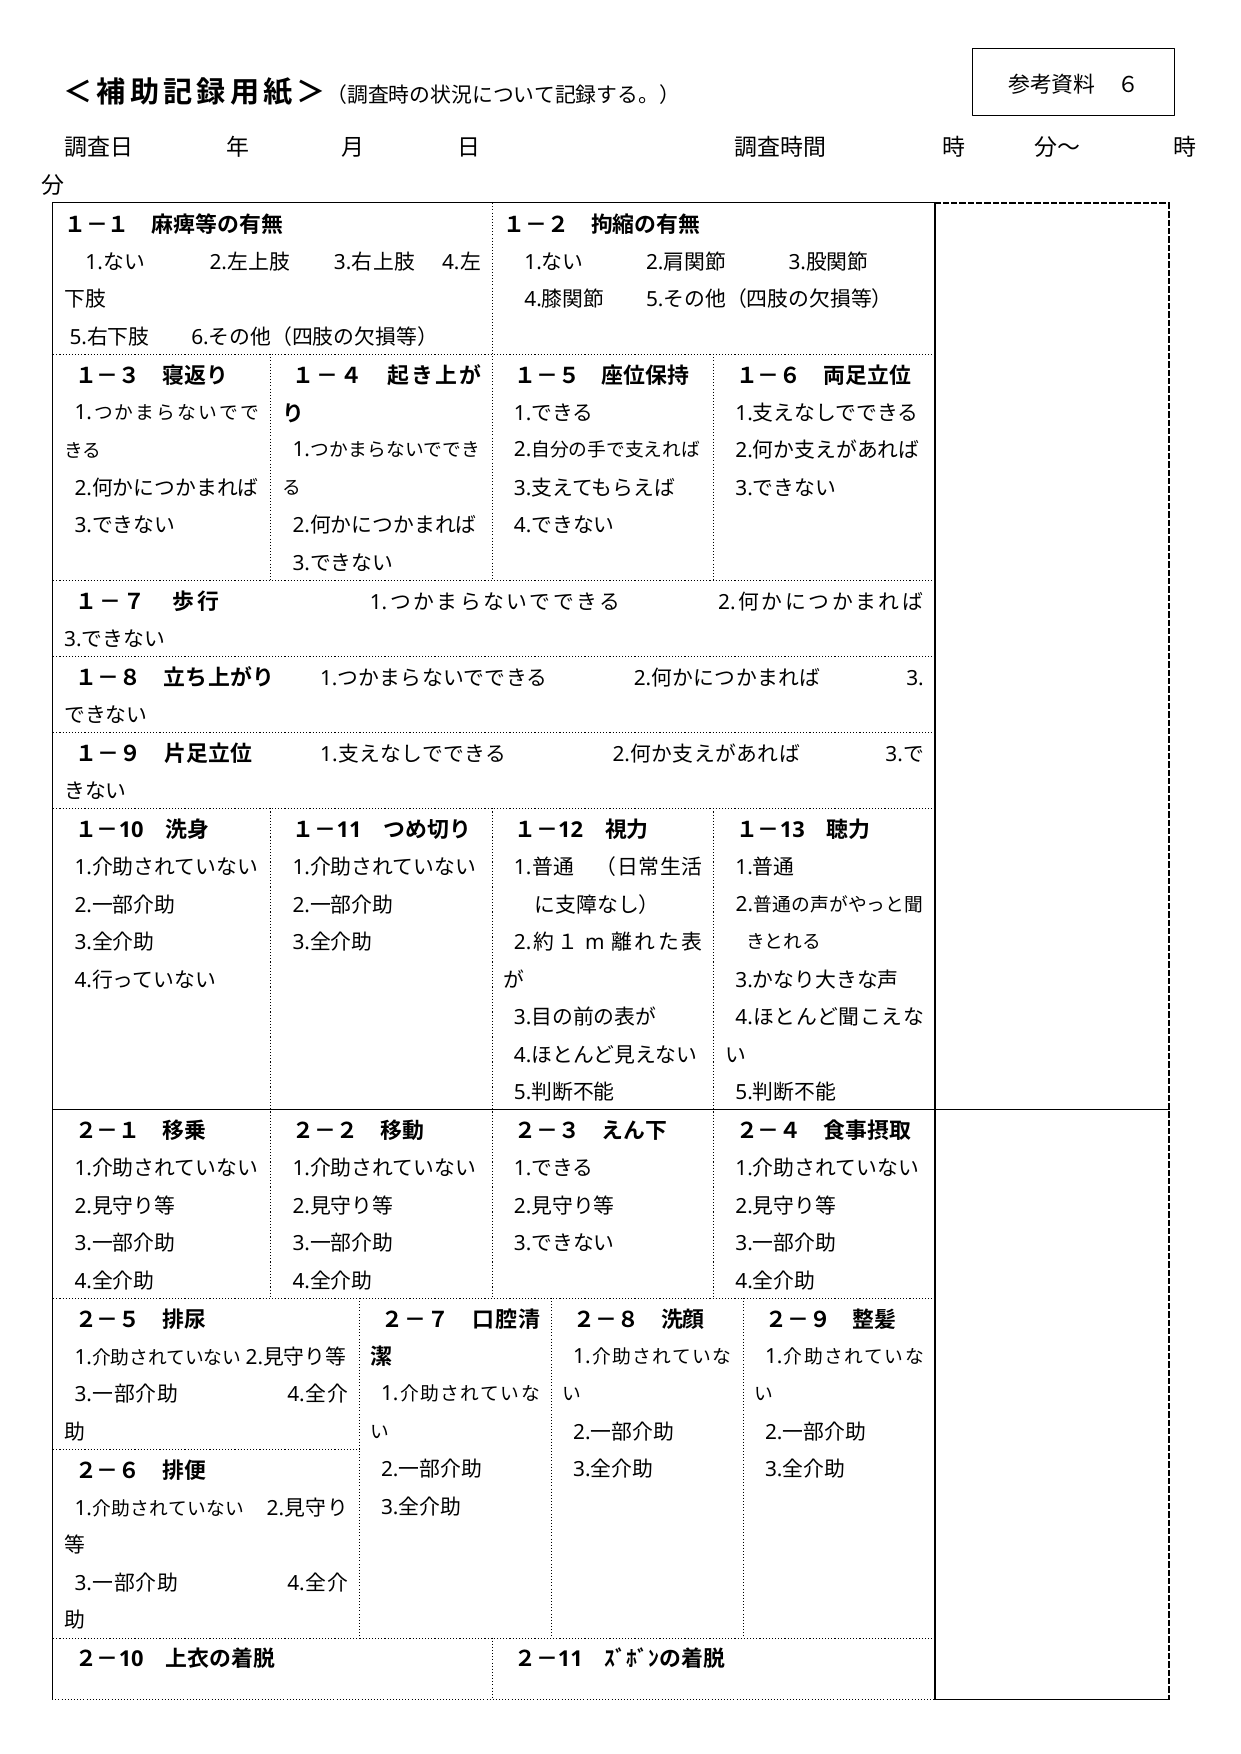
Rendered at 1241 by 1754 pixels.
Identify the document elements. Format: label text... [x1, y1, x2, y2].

table_cell １－４ 起き上がり 1.つかまらないでできる 2.何かにつかまれば 3.できない [271, 354, 492, 580]
table_cell １－６ 両足立位 1.支えなしでできる 2.何か支えがあれば 3.できない [714, 354, 934, 580]
table_cell ２－１ 移乗 1.介助されていない 2.見守り等 3.一部介助 4.全介助 [53, 1110, 271, 1298]
table_cell ２－７ 口腔清潔 1.介助されていない 2.一部介助 3.全介助 [359, 1298, 551, 1637]
table_header [936, 202, 1169, 1109]
table_cell １－７ 歩行 1.つかまらないでできる 2.何かにつかまれば 3.できない [53, 580, 934, 656]
text ＜補助記録用紙＞（調査時の状況について記録する。） [41, 52, 1199, 127]
table_cell １－11 つめ切り 1.介助されていない 2.一部介助 3.全介助 [271, 808, 492, 1109]
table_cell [492, 1638, 934, 1699]
table_cell ２－５ 排尿 1.介助されていない 2.見守り等 3.一部介助 4.全介助 [53, 1298, 359, 1449]
table_cell ２－９ 整髪 1.介助されていない 2.一部介助 3.全介助 [743, 1298, 934, 1637]
table_cell １－12 視力 1.普通 （日常生活に支障なし） 2.約１m離れた表が 3.目の前の表が 4.ほとんど見えない 5.判断不能 [492, 808, 713, 1109]
table_cell １－８ 立ち上がり 1.つかまらないでできる 2.何かにつかまれば 3.できない [53, 656, 934, 732]
table_cell ２－４ 食事摂取 1.介助されていない 2.見守り等 3.一部介助 4.全介助 [714, 1110, 934, 1298]
text 調査日 年 月 日 調査時間 時 分～ 時 分 [41, 127, 1199, 202]
table_cell ２－３ えん下 1.できる 2.見守り等 3.できない [492, 1110, 713, 1298]
table_cell [936, 1110, 1169, 1699]
table_header １－１ 麻痺等の有無 1.ない 2.左上肢 3.右上肢 4.左下肢 5.右下肢 6.その他（四肢の欠損等） [53, 203, 492, 354]
table_cell ２－６ 排便 1.介助されていない 2.見守り等 3.一部介助 4.全介助 [53, 1449, 359, 1637]
table_cell ２－８ 洗顔 1.介助されていない 2.一部介助 3.全介助 [551, 1298, 743, 1637]
table_cell ２－２ 移動 1.介助されていない 2.見守り等 3.一部介助 4.全介助 [271, 1110, 492, 1298]
table_cell １－９ 片足立位 1.支えなしでできる 2.何か支えがあれば 3.できない [53, 732, 934, 808]
table_cell １－10 洗身 1.介助されていない 2.一部介助 3.全介助 4.行っていない [53, 808, 271, 1109]
table_header １－２ 拘縮の有無 1.ない 2.肩関節 3.股関節 4.膝関節 5.その他（四肢の欠損等） [492, 203, 934, 354]
table_cell １－３ 寝返り 1.つかまらないでできる 2.何かにつかまれば 3.できない [53, 354, 271, 580]
table_cell １－13 聴力 1.普通 2.普通の声がやっと聞きとれる 3.かなり大きな声 4.ほとんど聞こえない 5.判断不能 [714, 808, 934, 1109]
table_cell １－５ 座位保持 1.できる 2.自分の手で支えれば 3.支えてもらえば 4.できない [492, 354, 713, 580]
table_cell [53, 1638, 492, 1699]
